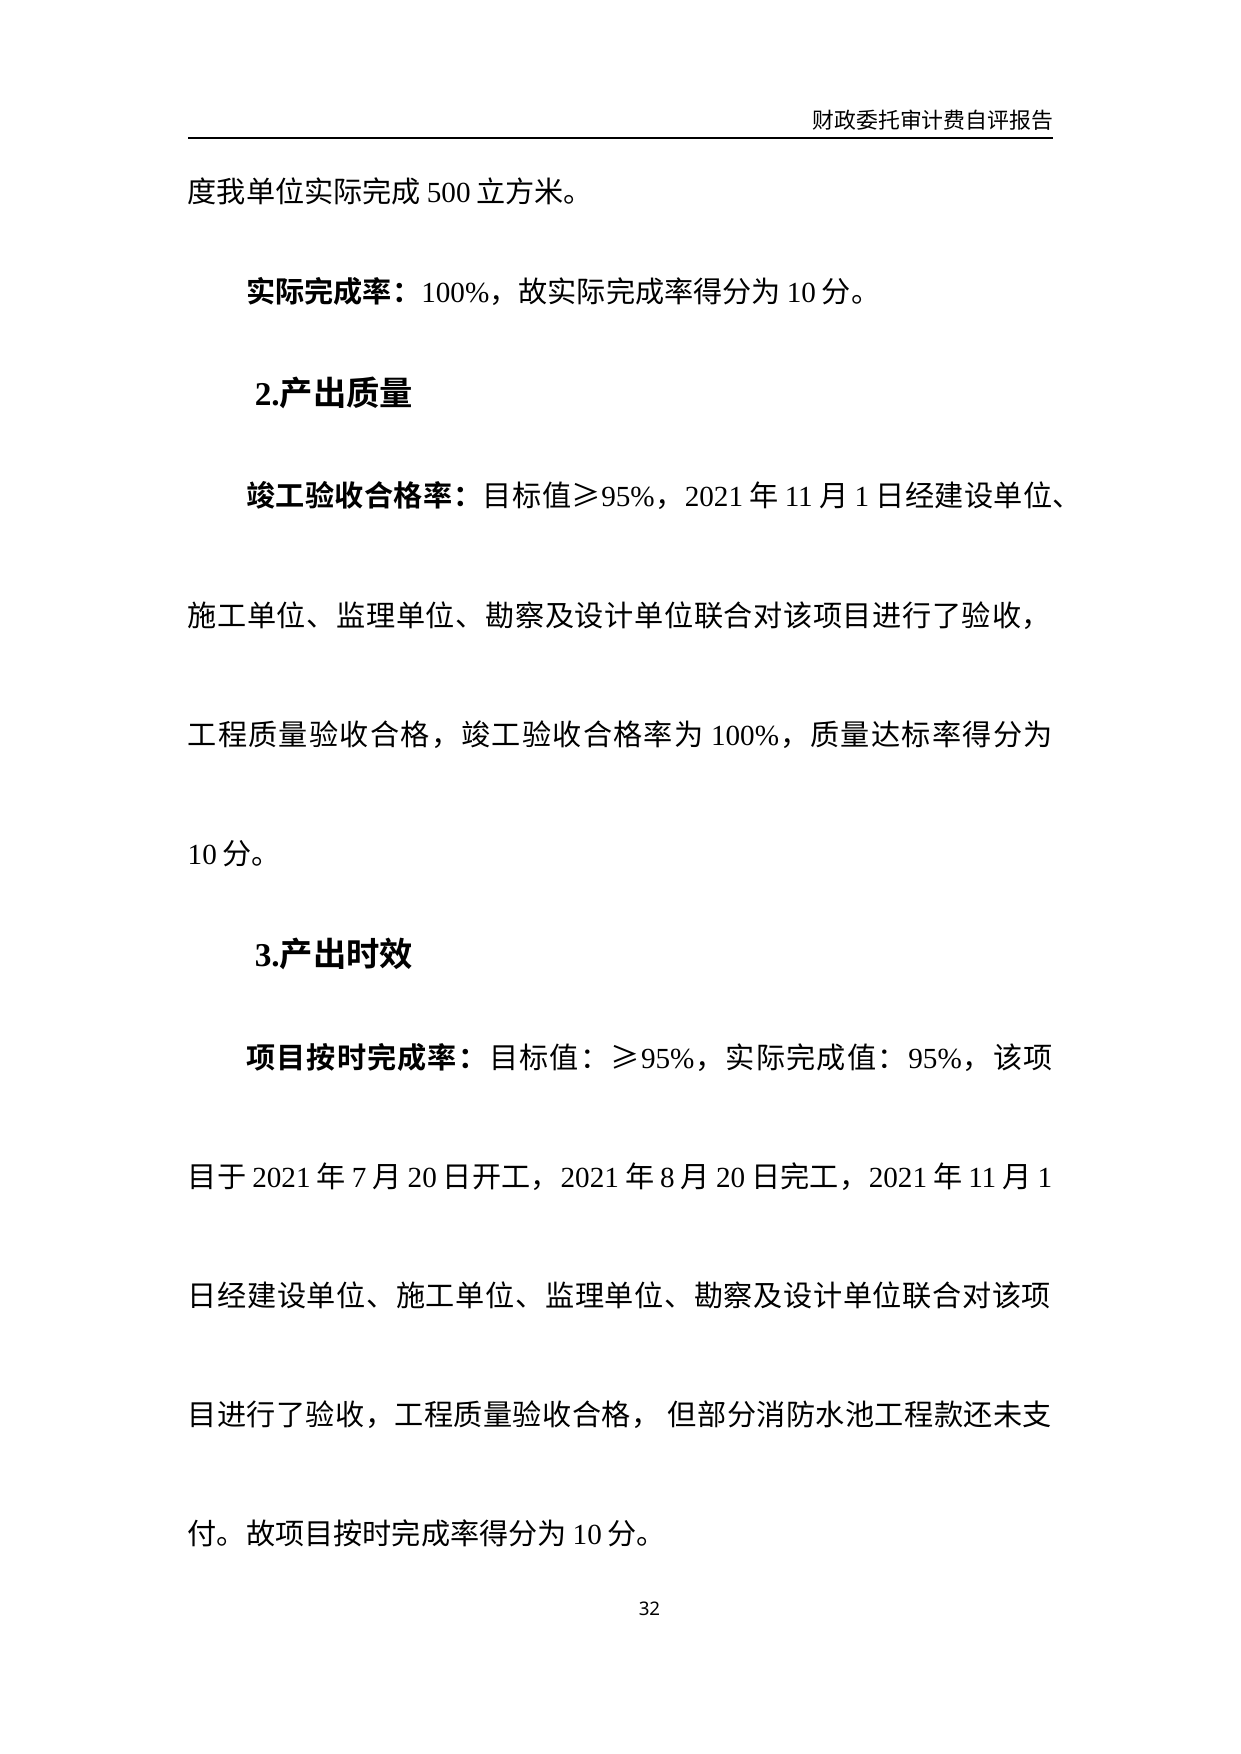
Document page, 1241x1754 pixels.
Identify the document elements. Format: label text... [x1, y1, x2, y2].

subtitle 3.产出时效 [187, 912, 1053, 992]
text 项目按时完成率：目标值：≥95%，实际完成值：95%，该项目于2021年7月20日开工，2021年8月20日完工，2021年11月1日经建设单位、施工单位、监理单位、勘察及设计单位联合对该项目进行了验收，工程质量验收合格， 但部分消防水池工程款还未支付。故项目按时完成率得分为10分。 [187, 1016, 1053, 1571]
subtitle 2.产出质量 [187, 351, 1053, 430]
text 实际完成率：100%，故实际完成率得分为10分。 [187, 251, 1053, 330]
text 竣工验收合格率：目标值≥95%，2021年11月1日经建设单位、施工单位、监理单位、勘察及设计单位联合对该项目进行了验收，工程质量验收合格，竣工验收合格率为100%，质量达标率得分为10分。 [187, 454, 1053, 891]
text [187, 150, 1053, 229]
